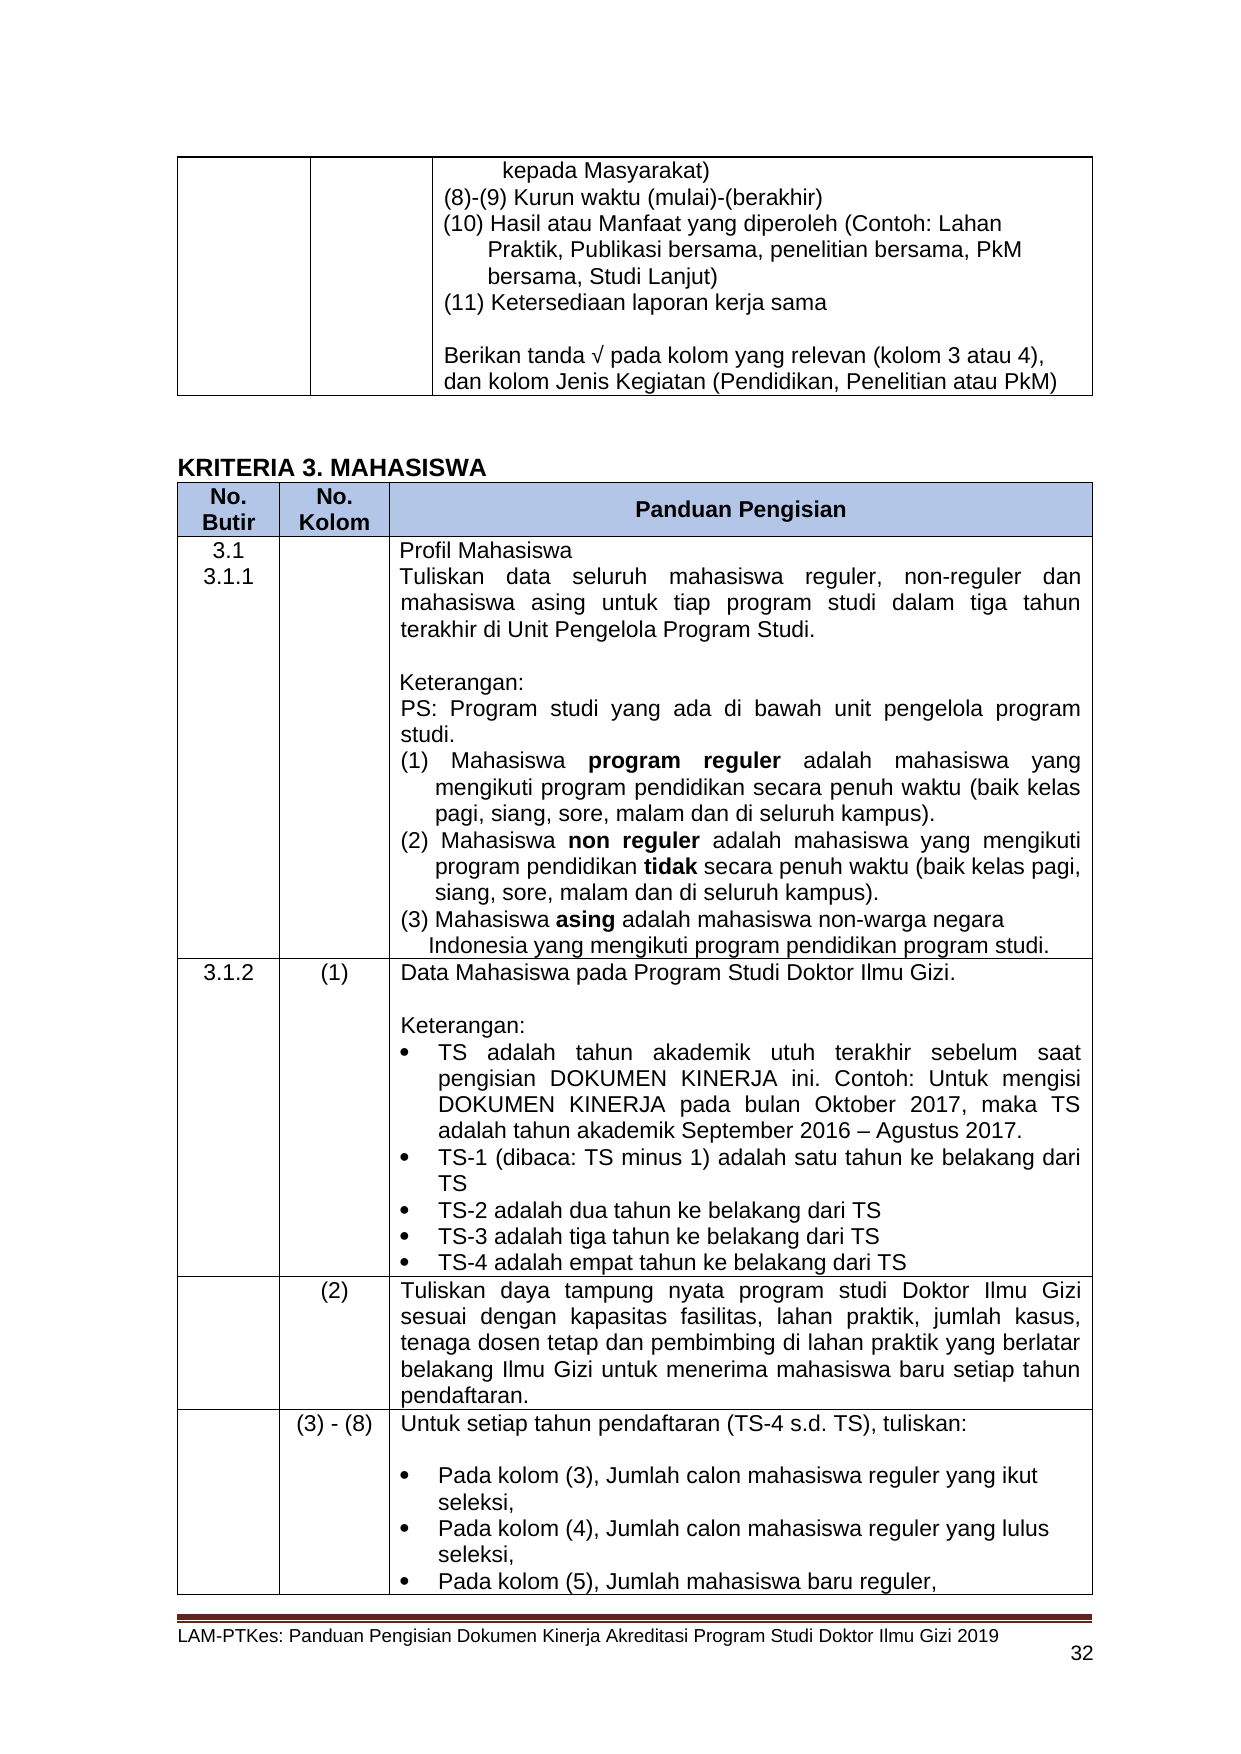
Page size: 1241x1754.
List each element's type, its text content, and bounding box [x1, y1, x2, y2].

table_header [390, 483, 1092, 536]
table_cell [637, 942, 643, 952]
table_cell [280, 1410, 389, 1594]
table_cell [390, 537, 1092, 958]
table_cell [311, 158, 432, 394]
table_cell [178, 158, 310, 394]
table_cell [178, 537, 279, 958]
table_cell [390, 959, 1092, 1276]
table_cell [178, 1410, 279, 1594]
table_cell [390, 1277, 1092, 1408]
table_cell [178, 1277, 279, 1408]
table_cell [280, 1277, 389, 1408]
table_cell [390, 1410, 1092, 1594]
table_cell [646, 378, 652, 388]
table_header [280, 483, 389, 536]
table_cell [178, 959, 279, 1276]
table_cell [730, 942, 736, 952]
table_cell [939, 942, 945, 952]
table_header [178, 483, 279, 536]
text KRITERIA 3. MAHASISWA [177, 453, 1092, 482]
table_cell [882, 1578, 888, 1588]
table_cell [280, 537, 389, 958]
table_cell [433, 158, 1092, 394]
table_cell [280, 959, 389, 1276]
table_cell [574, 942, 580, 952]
